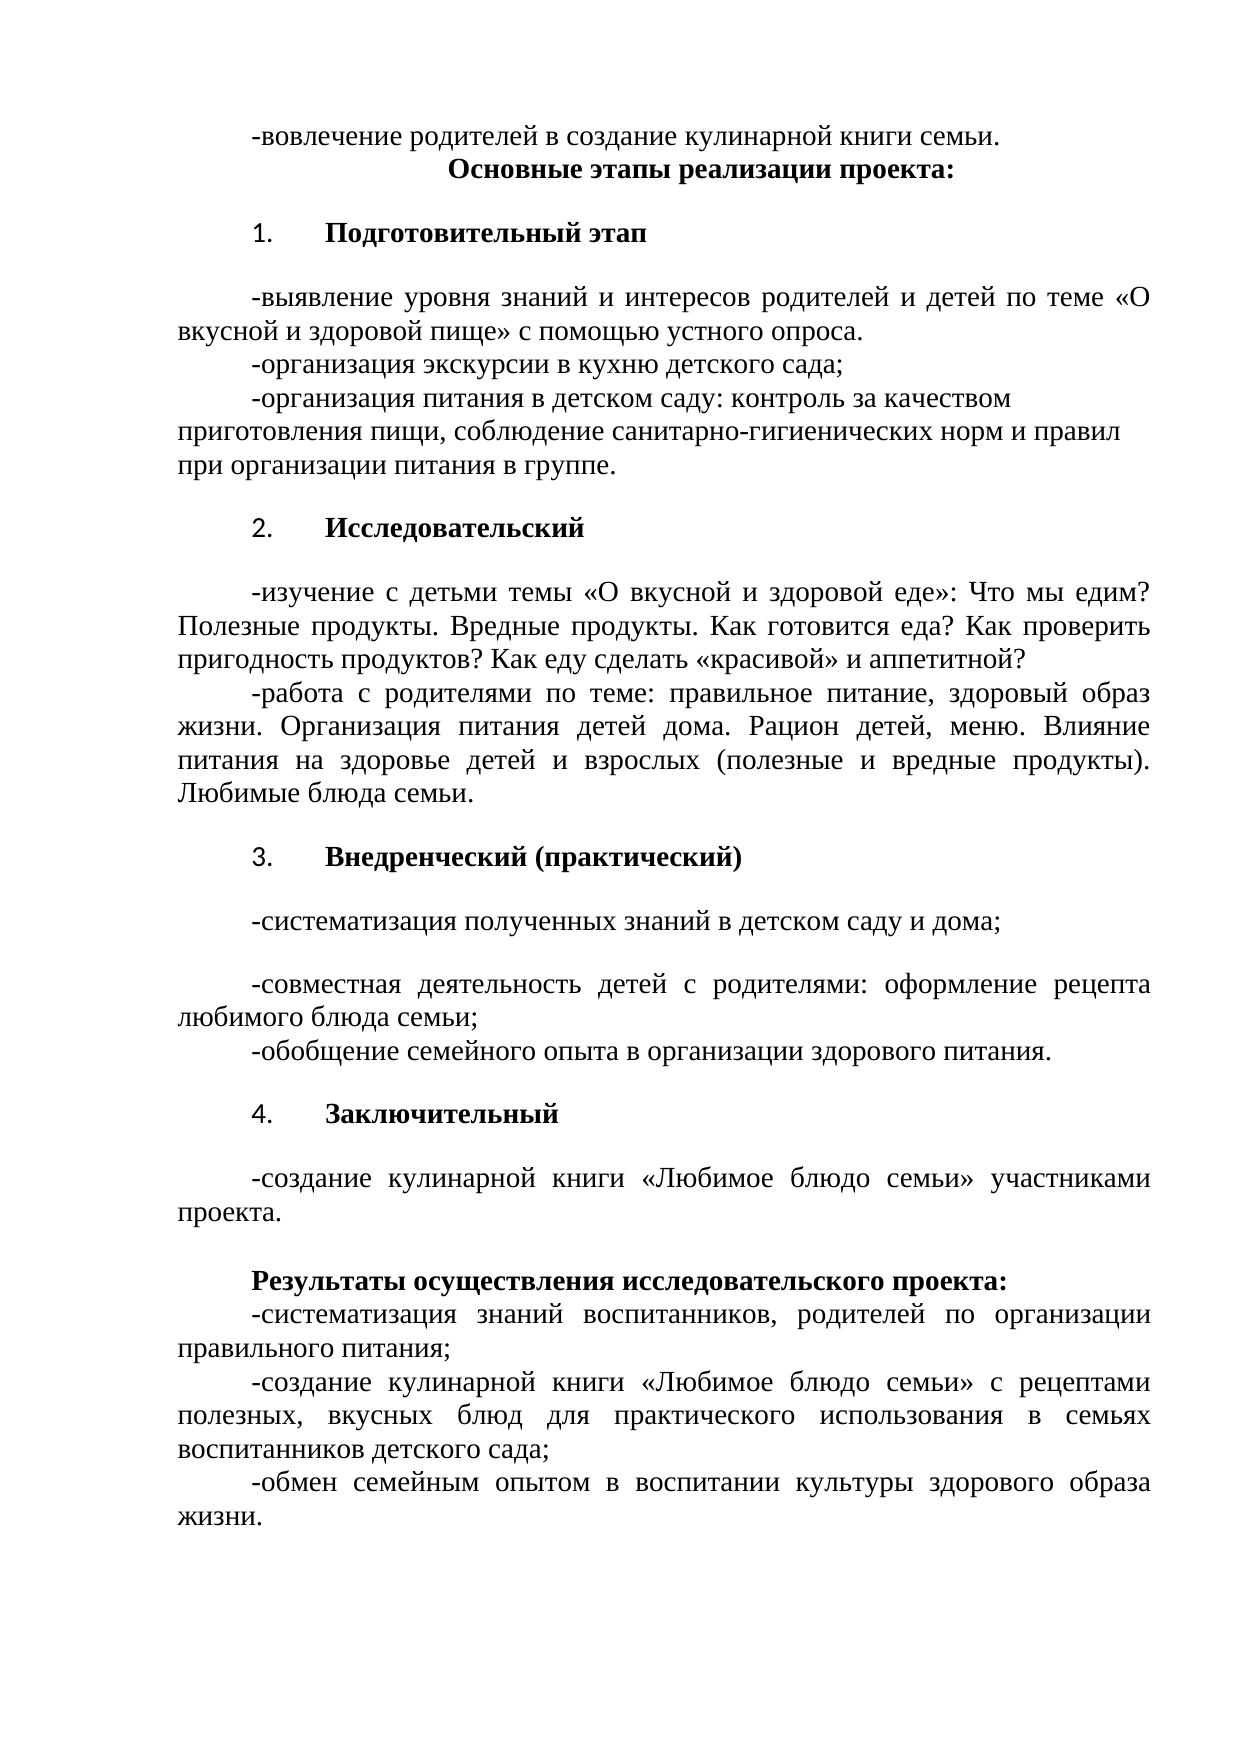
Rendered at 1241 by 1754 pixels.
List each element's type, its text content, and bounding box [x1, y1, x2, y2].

list Заключительный [177, 1096, 1152, 1131]
text -создание кулинарной книги «Любимое блюдо семьи» участниками проекта. [177, 1160, 1152, 1227]
text -создание кулинарной книги «Любимое блюдо семьи» с рецептами полезных, вкусных блюд для практического использования в семьях воспитанников детского сада; [177, 1364, 1152, 1464]
text -вовлечение родителей в создание кулинарной книги семьи. [177, 118, 1152, 152]
text -обобщение семейного опыта в организации здорового питания. [177, 1033, 1152, 1066]
text -организация питания в детском саду: контроль за качеством приготовления пищи, соблюдение санитарно-гигиенических норм и правил при организации питания в группе. [177, 380, 1152, 480]
list Исследовательский [177, 509, 1152, 545]
text -систематизация полученных знаний в детском саду и дома; [251, 903, 1152, 937]
text -совместная деятельность детей с родителями: оформление рецепта любимого блюда семьи; [177, 966, 1152, 1033]
text Результаты осуществления исследовательского проекта: [177, 1263, 1152, 1297]
text -работа с родителями по теме: правильное питание, здоровый образ жизни. Организация питания детей дома. Рацион детей, меню. Влияние питания на здоровье детей и взрослых (полезные и вредные продукты). Любимые блюда семьи. [177, 675, 1152, 809]
text -обмен семейным опытом в воспитании культуры здорового образа жизни. [177, 1464, 1152, 1531]
text Основные этапы реализации проекта: [177, 152, 1152, 185]
list Подготовительный этап [177, 214, 1152, 250]
text -систематизация знаний воспитанников, родителей по организации правильного питания; [177, 1297, 1152, 1364]
list Внедренческий (практический) [177, 838, 1152, 874]
text -организация экскурсии в кухню детского сада; [177, 346, 1152, 380]
text -изучение с детьми темы «О вкусной и здоровой еде»: Что мы едим? Полезные продукты. Вредные продукты. Как готовится еда? Как проверить пригодность продуктов? Как еду сделать «красивой» и аппетитной? [177, 574, 1152, 675]
text -выявление уровня знаний и интересов родителей и детей по теме «О вкусной и здоровой пище» с помощью устного опроса. [177, 279, 1152, 346]
